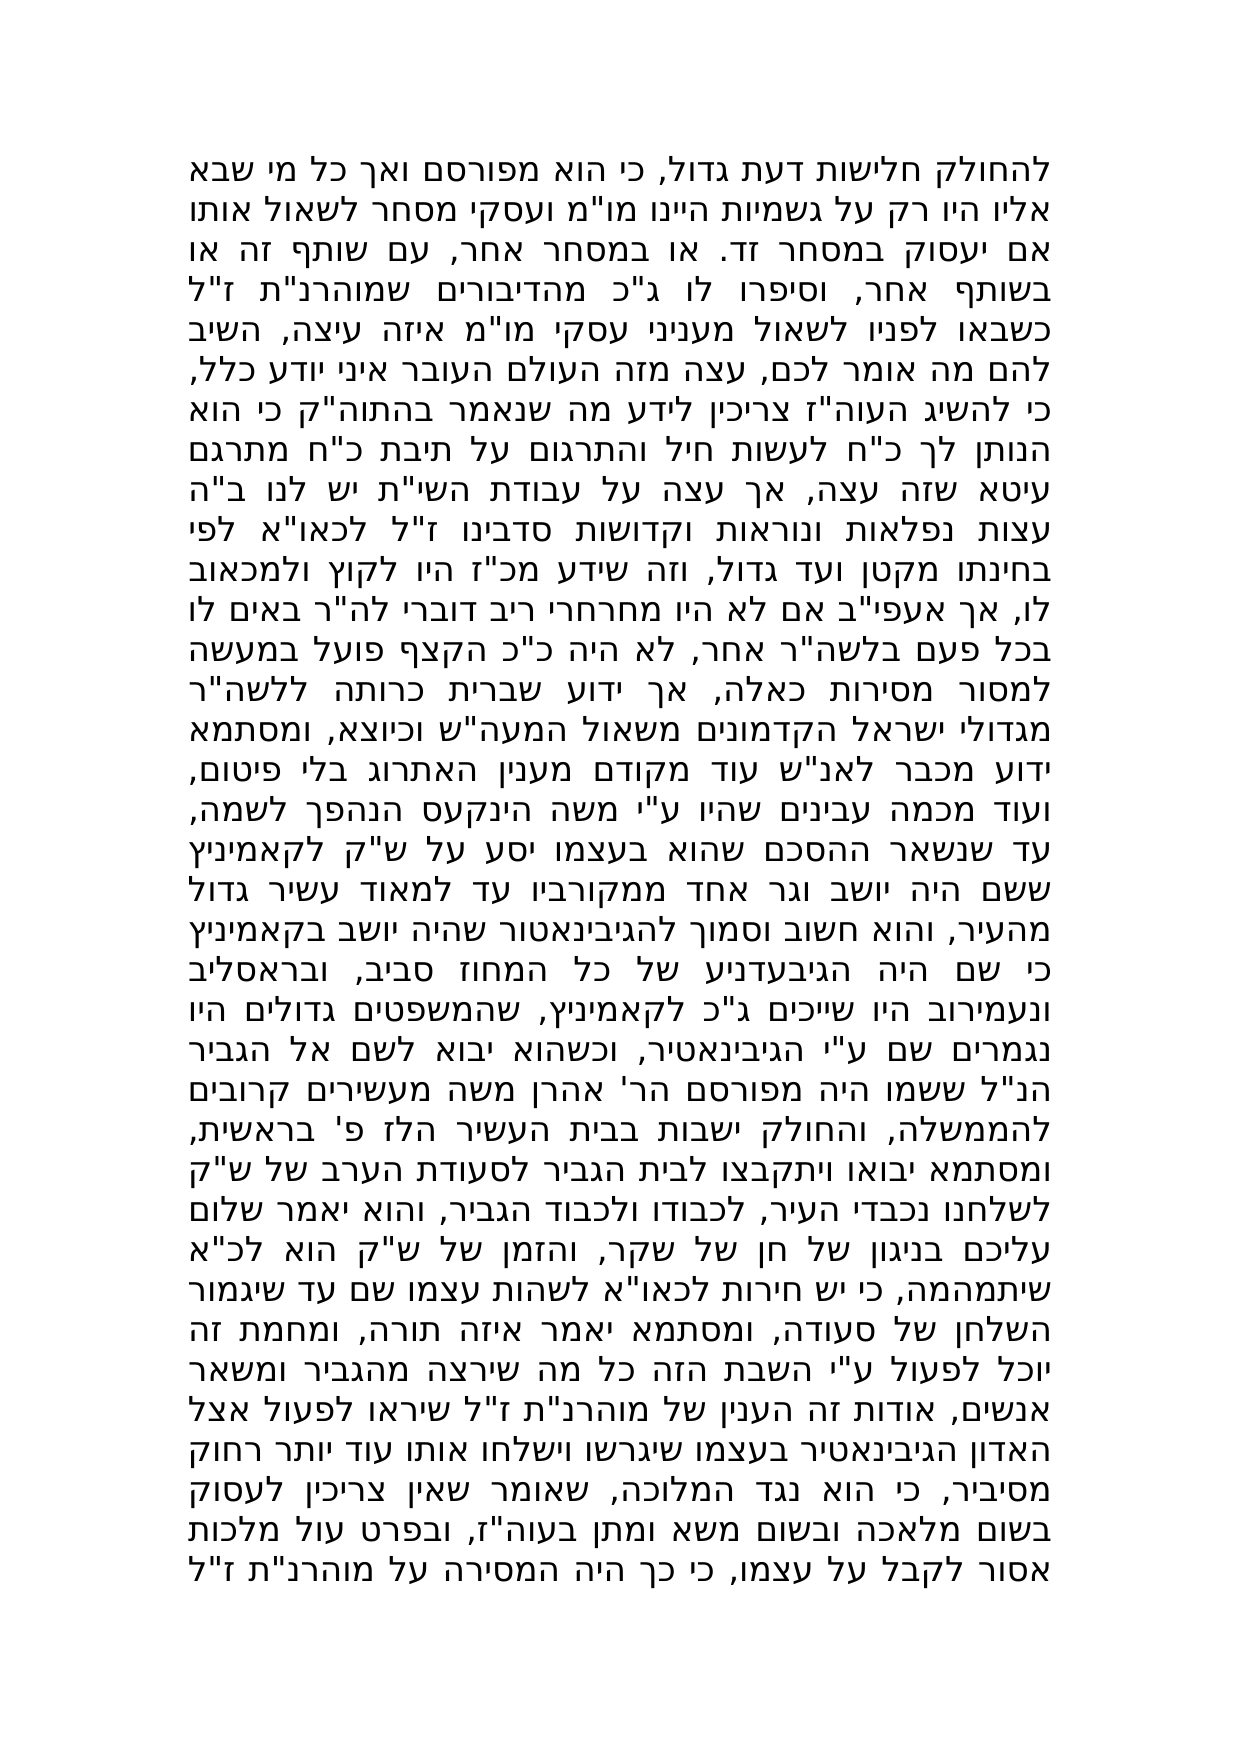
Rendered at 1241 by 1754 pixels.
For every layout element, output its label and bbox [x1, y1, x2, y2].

text [187, 150, 1053, 1590]
